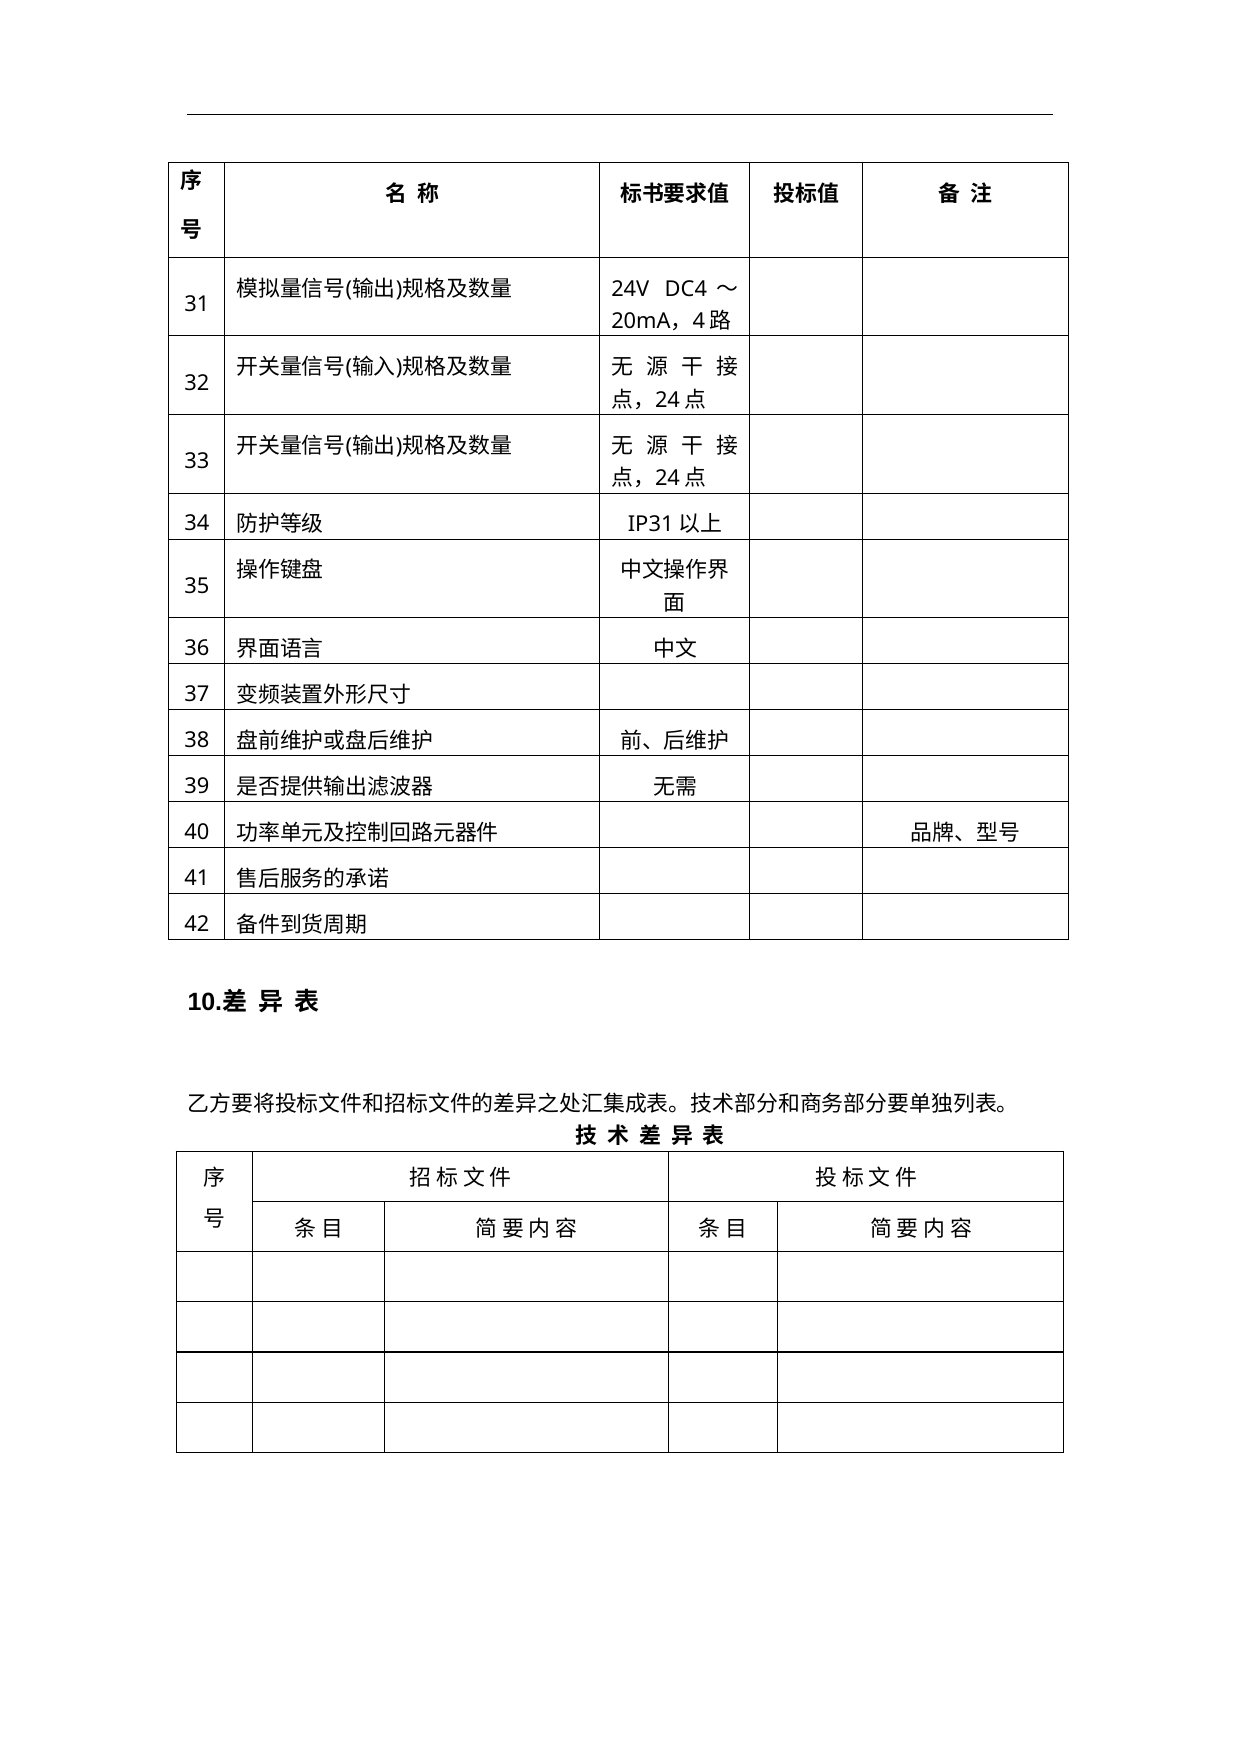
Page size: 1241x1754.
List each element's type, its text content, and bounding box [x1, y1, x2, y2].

table_cell 售后服务的承诺 [225, 848, 599, 893]
table_cell [385, 1302, 668, 1351]
table_cell IP31以上 [600, 494, 749, 538]
table_cell [385, 1252, 668, 1301]
table_cell 24V DC4～20mA，4路 [600, 258, 749, 335]
table_cell 33 [169, 415, 224, 492]
table_cell 36 [169, 618, 224, 663]
table_cell 37 [169, 664, 224, 709]
table_cell [863, 415, 1068, 492]
table_cell [750, 894, 862, 939]
text 10.差 异 表 [187, 967, 1053, 1032]
table_header 投 标 文 件 [669, 1152, 1063, 1201]
table_cell [863, 710, 1068, 755]
text 技 术 差 异 表 [187, 1118, 1053, 1151]
table_cell [863, 618, 1068, 663]
table_cell [750, 848, 862, 893]
table_cell [669, 1353, 777, 1402]
table_cell 35 [169, 540, 224, 617]
table_cell [863, 540, 1068, 617]
table_cell 备件到货周期 [225, 894, 599, 939]
table_cell 变频装置外形尺寸 [225, 664, 599, 709]
table_cell [669, 1403, 777, 1452]
table_cell [669, 1252, 777, 1301]
table_cell [253, 1302, 384, 1351]
table_cell [385, 1353, 668, 1402]
text 乙方要将投标文件和招标文件的差异之处汇集成表。技术部分和商务部分要单独列表。 [187, 1086, 1053, 1118]
table_cell 无源干接点，24点 [600, 415, 749, 492]
table_cell 31 [169, 258, 224, 335]
table_cell 中文操作界面 [600, 540, 749, 617]
table_cell [778, 1403, 1063, 1452]
table_cell 简 要 内 容 [778, 1202, 1063, 1251]
table_cell 前、后维护 [600, 710, 749, 755]
table_cell 32 [169, 336, 224, 414]
table_cell 开关量信号(输入)规格及数量 [225, 336, 599, 414]
table_cell 简 要 内 容 [385, 1202, 668, 1251]
table_header 招 标 文 件 [253, 1152, 668, 1201]
table_cell [750, 494, 862, 538]
table_cell 盘前维护或盘后维护 [225, 710, 599, 755]
table_cell [863, 494, 1068, 538]
table_cell 防护等级 [225, 494, 599, 538]
table_cell [750, 258, 862, 335]
table_cell [385, 1403, 668, 1452]
table_cell [863, 848, 1068, 893]
table_cell 是否提供输出滤波器 [225, 756, 599, 801]
table_cell [600, 848, 749, 893]
table_header 序号 [169, 163, 224, 257]
table_cell 无源干接点，24点 [600, 336, 749, 414]
table_cell 操作键盘 [225, 540, 599, 617]
table_cell [177, 1403, 252, 1452]
table_cell [750, 540, 862, 617]
table_cell [863, 258, 1068, 335]
table_cell 品牌、型号 [863, 802, 1068, 847]
table_header 标书要求值 [600, 163, 749, 257]
table_cell [750, 756, 862, 801]
table_cell 39 [169, 756, 224, 801]
table_cell 40 [169, 802, 224, 847]
table_cell [253, 1252, 384, 1301]
table_cell [863, 756, 1068, 801]
table_cell [750, 802, 862, 847]
table_cell [750, 336, 862, 414]
table_cell 界面语言 [225, 618, 599, 663]
table_header 序 号 [177, 1152, 252, 1251]
table_cell 模拟量信号(输出)规格及数量 [225, 258, 599, 335]
table_cell 38 [169, 710, 224, 755]
table_cell 41 [169, 848, 224, 893]
table_cell [863, 894, 1068, 939]
table_cell [750, 618, 862, 663]
table_cell [778, 1302, 1063, 1351]
table_cell [177, 1353, 252, 1402]
table_header 名 称 [225, 163, 599, 257]
table_cell [750, 664, 862, 709]
table_cell 34 [169, 494, 224, 538]
table_cell [863, 336, 1068, 414]
table_cell [600, 802, 749, 847]
table_cell 无需 [600, 756, 749, 801]
table_cell [253, 1353, 384, 1402]
table_cell [177, 1302, 252, 1351]
table_cell [778, 1353, 1063, 1402]
table_cell 条 目 [669, 1202, 777, 1251]
table_cell [669, 1302, 777, 1351]
table_cell [253, 1403, 384, 1452]
table_cell 42 [169, 894, 224, 939]
table_cell 开关量信号(输出)规格及数量 [225, 415, 599, 492]
table_cell [750, 415, 862, 492]
table_cell [177, 1252, 252, 1301]
table_cell [600, 664, 749, 709]
table_header 备 注 [863, 163, 1068, 257]
table_cell 功率单元及控制回路元器件 [225, 802, 599, 847]
table_header 投标值 [750, 163, 862, 257]
table_cell [778, 1252, 1063, 1301]
table_cell 条 目 [253, 1202, 384, 1251]
table_cell [863, 664, 1068, 709]
table_cell [750, 710, 862, 755]
table_cell 中文 [600, 618, 749, 663]
table_cell [600, 894, 749, 939]
